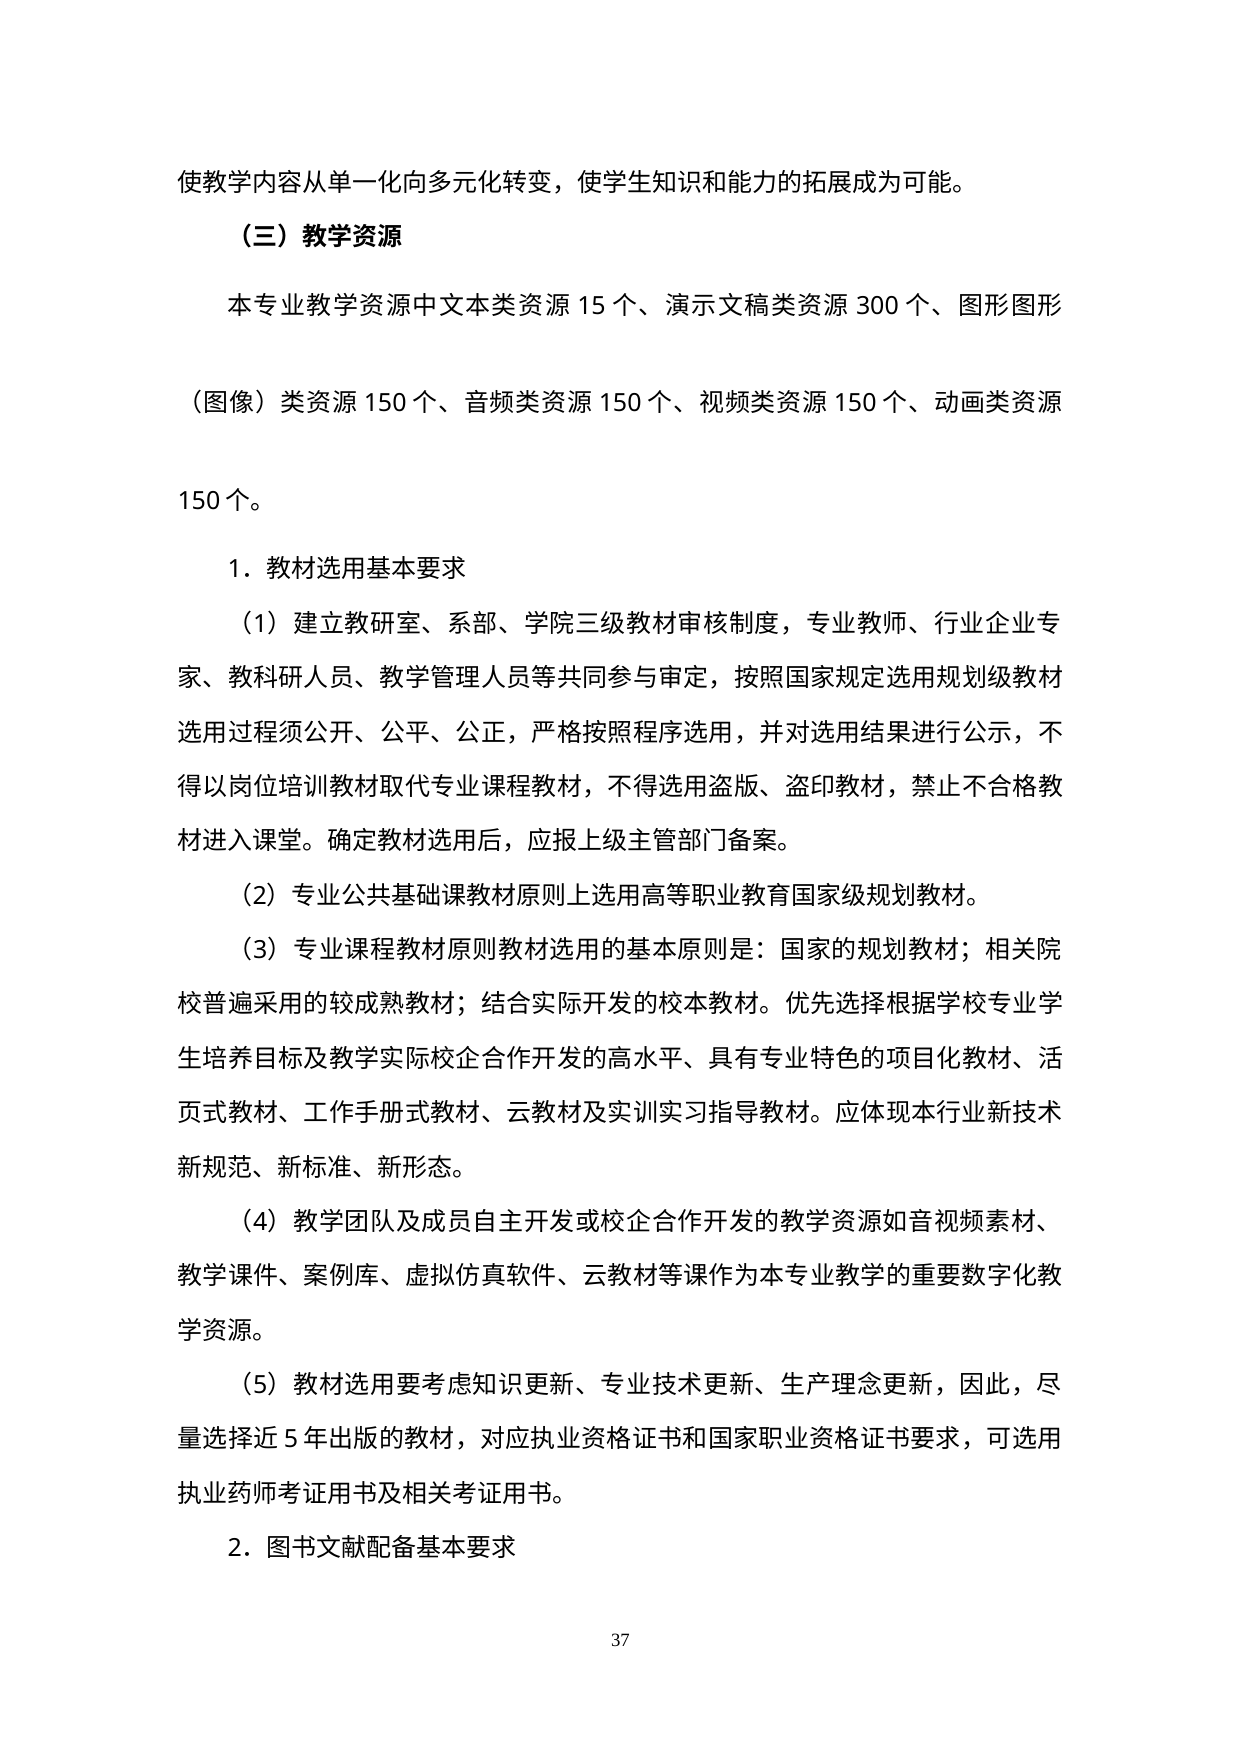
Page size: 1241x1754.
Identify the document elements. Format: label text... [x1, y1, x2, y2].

text （3）专业课程教材原则教材选用的基本原则是：国家的规划教材；相关院校普遍采用的较成熟教材；结合实际开发的校本教材。优先选择根据学校专业学生培养目标及教学实际校企合作开发的高水平、具有专业特色的项目化教材、活页式教材、工作手册式教材、云教材及实训实习指导教材。应体现本行业新技术、新规范、新标准、新形态。 [177, 929, 1063, 1183]
text （三）教学资源 [177, 216, 1063, 253]
text 1．教材选用基本要求 [177, 549, 1063, 585]
text 2．图书文献配备基本要求 [177, 1528, 1063, 1564]
text （1）建立教研室、系部、学院三级教材审核制度，专业教师、行业企业专家、教科研人员、教学管理人员等共同参与审定，按照国家规定选用规划级教材，选用过程须公开、公平、公正，严格按照程序选用，并对选用结果进行公示，不得以岗位培训教材取代专业课程教材，不得选用盗版、盗印教材，禁止不合格教材进入课堂。确定教材选用后，应报上级主管部门备案。 [177, 603, 1063, 857]
text （2）专业公共基础课教材原则上选用高等职业教育国家级规划教材。 [177, 875, 1063, 911]
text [177, 162, 1063, 198]
text （5）教材选用要考虑知识更新、专业技术更新、生产理念更新，因此，尽量选择近5年出版的教材，对应执业资格证书和国家职业资格证书要求，可选用执业药师考证用书及相关考证用书。 [177, 1364, 1063, 1509]
text 本专业教学资源中文本类资源15个、演示文稿类资源300个、图形图形（图像）类资源150个、音频类资源150个、视频类资源150个、动画类资源150个。 [177, 271, 1063, 531]
text （4）教学团队及成员自主开发或校企合作开发的教学资源如音视频素材、教学课件、案例库、虚拟仿真软件、云教材等课作为本专业教学的重要数字化教学资源。 [177, 1201, 1063, 1346]
